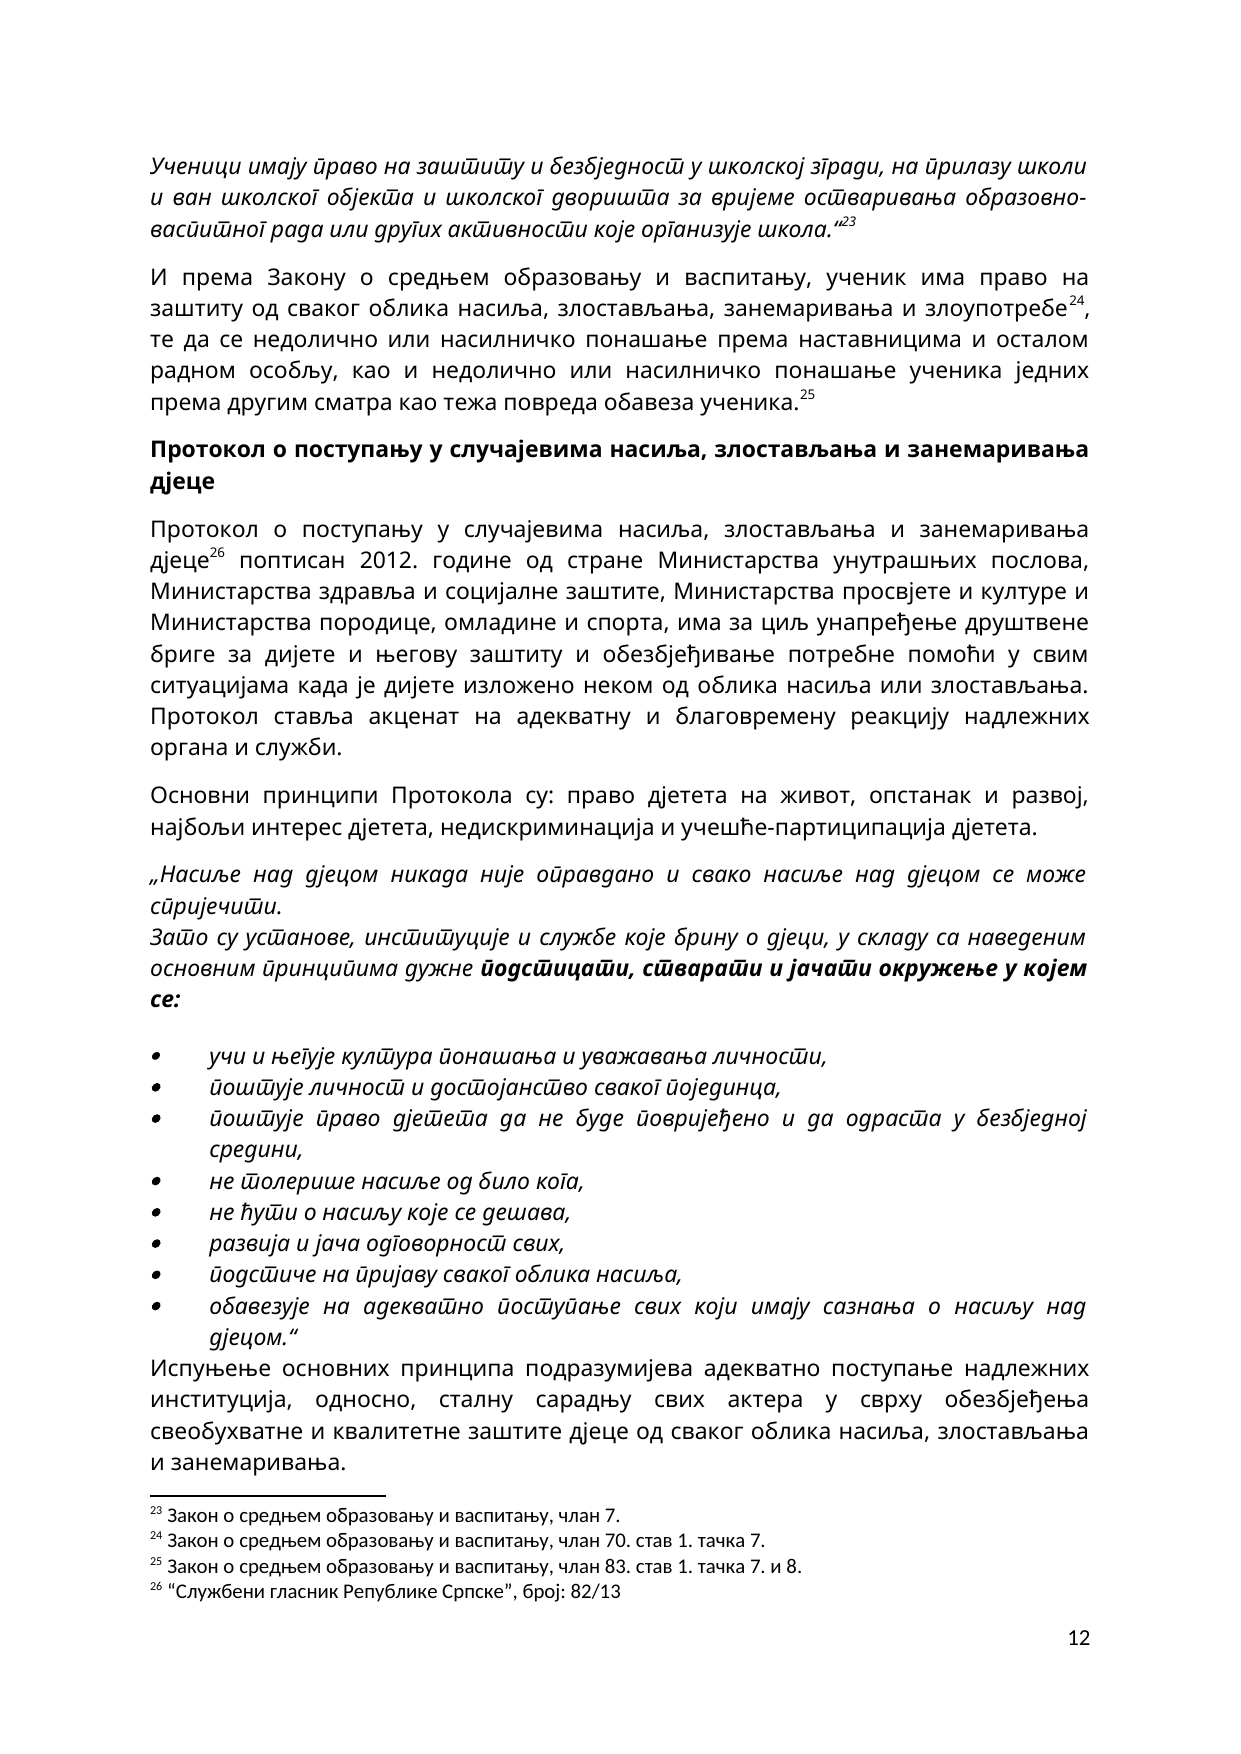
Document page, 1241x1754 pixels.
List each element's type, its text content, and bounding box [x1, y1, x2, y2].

list учи и његује култура понашања и уважавања личности, [150, 1039, 1090, 1071]
list поштује право дјетета да не буде повријеђено и да одраста у безбједној средини, [150, 1102, 1090, 1164]
text Зато су установе, институције и службе које брину о дјеци, у складу са наведеним основним принципима дужне подстицати, стварати и јачати окружење у којем се: [150, 921, 1090, 1014]
text Протокол о поступању у случајевима насиља, злостављања и занемаривања дјеце [150, 433, 1090, 496]
list обавезује на адекватно поступање свих који имају сазнања о насиљу над дјецом.“ [150, 1289, 1090, 1352]
text И према Закону о средњем образовању и васпитању, ученик има право на заштиту од сваког облика насиља, злостављања, занемаривања и злоупотребе, те да се недолично или насилничко понашање према наставницима и осталом радном особљу, као и недолично или насилничко понашање ученика једних према другим сматра као тежа повреда обавеза ученика. [150, 260, 1090, 417]
text Ученици имају право на заштиту и безбједност у школској згради, на прилазу школи и ван школског објекта и школског дворишта за вријеме остваривања образовно-васпитног рада или других активности које организује школа.“ [150, 150, 1090, 244]
list подстиче на пријаву сваког облика насиља, [150, 1258, 1090, 1289]
text Испуњење основних принципа подразумијева адекватно поступање надлежних институција, односно, сталну сарадњу свих актера у сврху обезбјеђења свеобухватне и квалитетне заштите дјеце од сваког облика насиља, злостављања и занемаривања. [150, 1352, 1090, 1477]
list поштује личност и достојанство сваког појединца, [150, 1071, 1090, 1102]
text „Насиље над дјецом никада није оправдано и свако насиље над дјецом се може спријечити. [150, 858, 1090, 921]
text Протокол о поступању у случајевима насиља, злостављања и занемаривања дјеце поптисан 2012. године од стране Министарства унутрашњих послова, Министарства здравља и социјалне заштите, Министарства просвјете и културе и Министарства породице, омладине и спорта, има за циљ унапређење друштвене бриге за дијете и његову заштиту и обезбјеђивање потребне помоћи у свим ситуацијама када је дијете изложено неком од облика насиља или злостављања. Протокол ставља акценат на адекватну и благовремену реакцију надлежних органа и служби. [150, 512, 1090, 762]
list не ћути о насиљу које се дешава, [150, 1196, 1090, 1227]
list развија и јача одговорност свих, [150, 1227, 1090, 1258]
list не толерише насиље од било кога, [150, 1164, 1090, 1196]
text Основни принципи Протокола су: право дјетета на живот, опстанак и развој, најбољи интерес дјетета, недискриминација и учешће-партиципација дјетета. [150, 779, 1090, 842]
